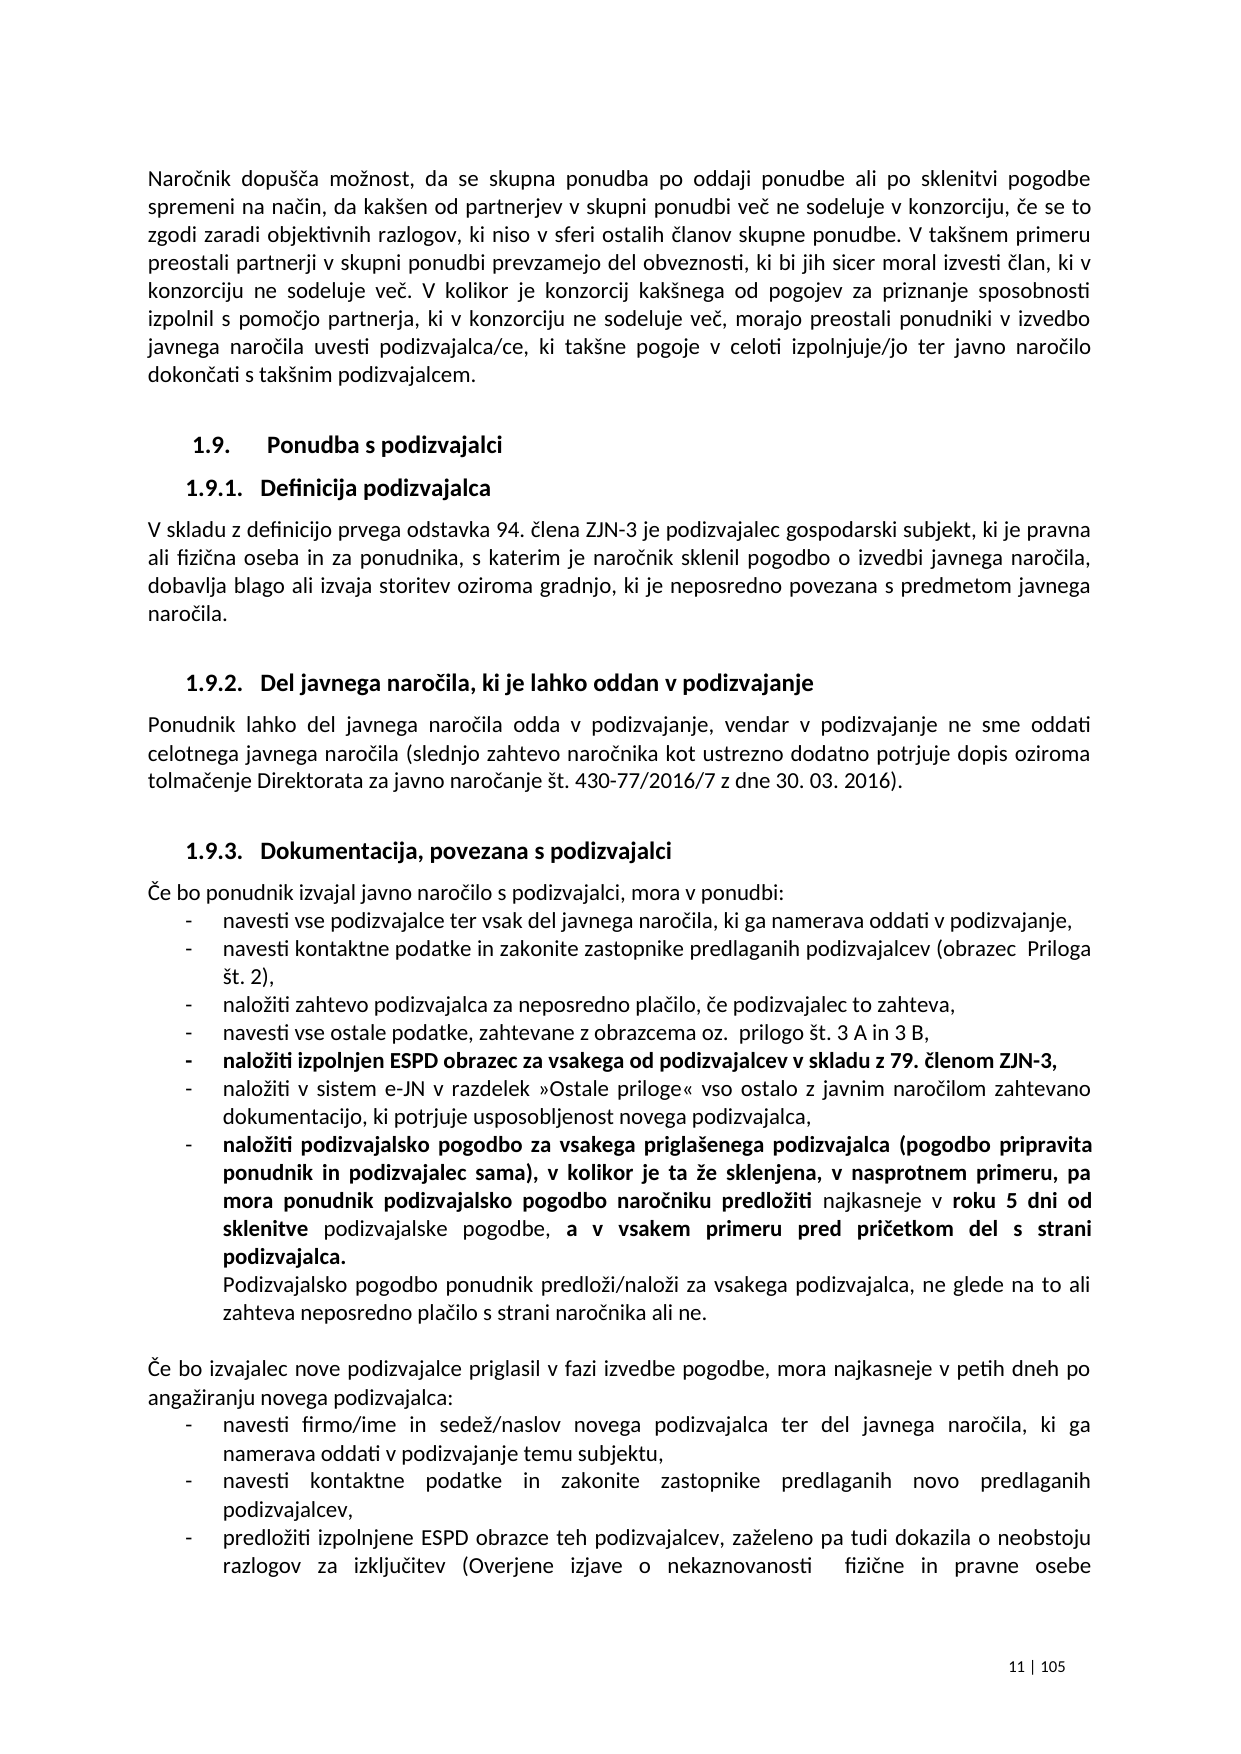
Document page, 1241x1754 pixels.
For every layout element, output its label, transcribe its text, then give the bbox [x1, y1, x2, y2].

text Podizvajalsko pogodbo ponudnik predloži/naloži za vsakega podizvajalca, ne glede na to ali zahteva neposredno plačilo s strani naročnika ali ne. [223, 1271, 1093, 1327]
subtitle Del javnega naročila, ki je lahko oddan v podizvajanje [185, 668, 1093, 698]
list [185, 1523, 1093, 1579]
list navesti kontaktne podatke in zakonite zastopnike predlaganih podizvajalcev (obrazec Priloga št. 2), [185, 934, 1093, 990]
subtitle Ponudba s podizvajalci [192, 429, 1093, 459]
list navesti firmo/ime in sedež/naslov novega podizvajalca ter del javnega naročila, ki ga namerava oddati v podizvajanje temu subjektu, [185, 1411, 1093, 1467]
text Ponudnik lahko del javnega naročila odda v podizvajanje, vendar v podizvajanje ne sme oddati celotnega javnega naročila (slednjo zahtevo naročnika kot ustrezno dodatno potrjuje dopis oziroma tolmačenje Direktorata za javno naročanje št. 430-77/2016/7 z dne 30. 03. 2016). [148, 711, 1093, 795]
subtitle Definicija podizvajalca [185, 472, 1093, 502]
list naložiti podizvajalsko pogodbo za vsakega priglašenega podizvajalca (pogodbo pripravita ponudnik in podizvajalec sama), v kolikor je ta že sklenjena, v nasprotnem primeru, pa mora ponudnik podizvajalsko pogodbo naročniku predložiti najkasneje v roku 5 dni od sklenitve podizvajalske pogodbe, a v vsakem primeru pred pričetkom del s strani podizvajalca. [185, 1130, 1093, 1271]
list navesti kontaktne podatke in zakonite zastopnike predlaganih novo predlaganih podizvajalcev, [185, 1467, 1093, 1523]
text Naročnik dopušča možnost, da se skupna ponudba po oddaji ponudbe ali po sklenitvi pogodbe spremeni na način, da kakšen od partnerjev v skupni ponudbi več ne sodeluje v konzorciju, če se to zgodi zaradi objektivnih razlogov, ki niso v sferi ostalih članov skupne ponudbe. V takšnem primeru preostali partnerji v skupni ponudbi prevzamejo del obveznosti, ki bi jih sicer moral izvesti član, ki v konzorciju ne sodeluje več. V kolikor je konzorcij kakšnega od pogojev za priznanje sposobnosti izpolnil s pomočjo partnerja, ki v konzorciju ne sodeluje več, morajo preostali ponudniki v izvedbo javnega naročila uvesti podizvajalca/ce, ki takšne pogoje v celoti izpolnjuje/jo ter javno naročilo dokončati s takšnim podizvajalcem. [148, 164, 1093, 388]
text Če bo izvajalec nove podizvajalce priglasil v fazi izvedbe pogodbe, mora najkasneje v petih dneh po angažiranju novega podizvajalca: [148, 1354, 1093, 1411]
list navesti vse ostale podatke, zahtevane z obrazcema oz. prilogo št. 3 A in 3 B, [185, 1018, 1093, 1046]
subtitle Dokumentacija, povezana s podizvajalci [185, 835, 1093, 866]
list naložiti v sistem e-JN v razdelek »Ostale priloge« vso ostalo z javnim naročilom zahtevano dokumentacijo, ki potrjuje usposobljenost novega podizvajalca, [185, 1074, 1093, 1130]
text V skladu z definicijo prvega odstavka 94. člena ZJN-3 je podizvajalec gospodarski subjekt, ki je pravna ali fizična oseba in za ponudnika, s katerim je naročnik sklenil pogodbo o izvedbi javnega naročila, dobavlja blago ali izvaja storitev oziroma gradnjo, ki je neposredno povezana s predmetom javnega naročila. [148, 515, 1093, 627]
text Če bo ponudnik izvajal javno naročilo s podizvajalci, mora v ponudbi: [148, 878, 1093, 906]
list naložiti izpolnjen ESPD obrazec za vsakega od podizvajalcev v skladu z 79. členom ZJN-3, [185, 1046, 1093, 1074]
list navesti vse podizvajalce ter vsak del javnega naročila, ki ga namerava oddati v podizvajanje, [185, 906, 1093, 934]
list naložiti zahtevo podizvajalca za neposredno plačilo, če podizvajalec to zahteva, [185, 990, 1093, 1018]
